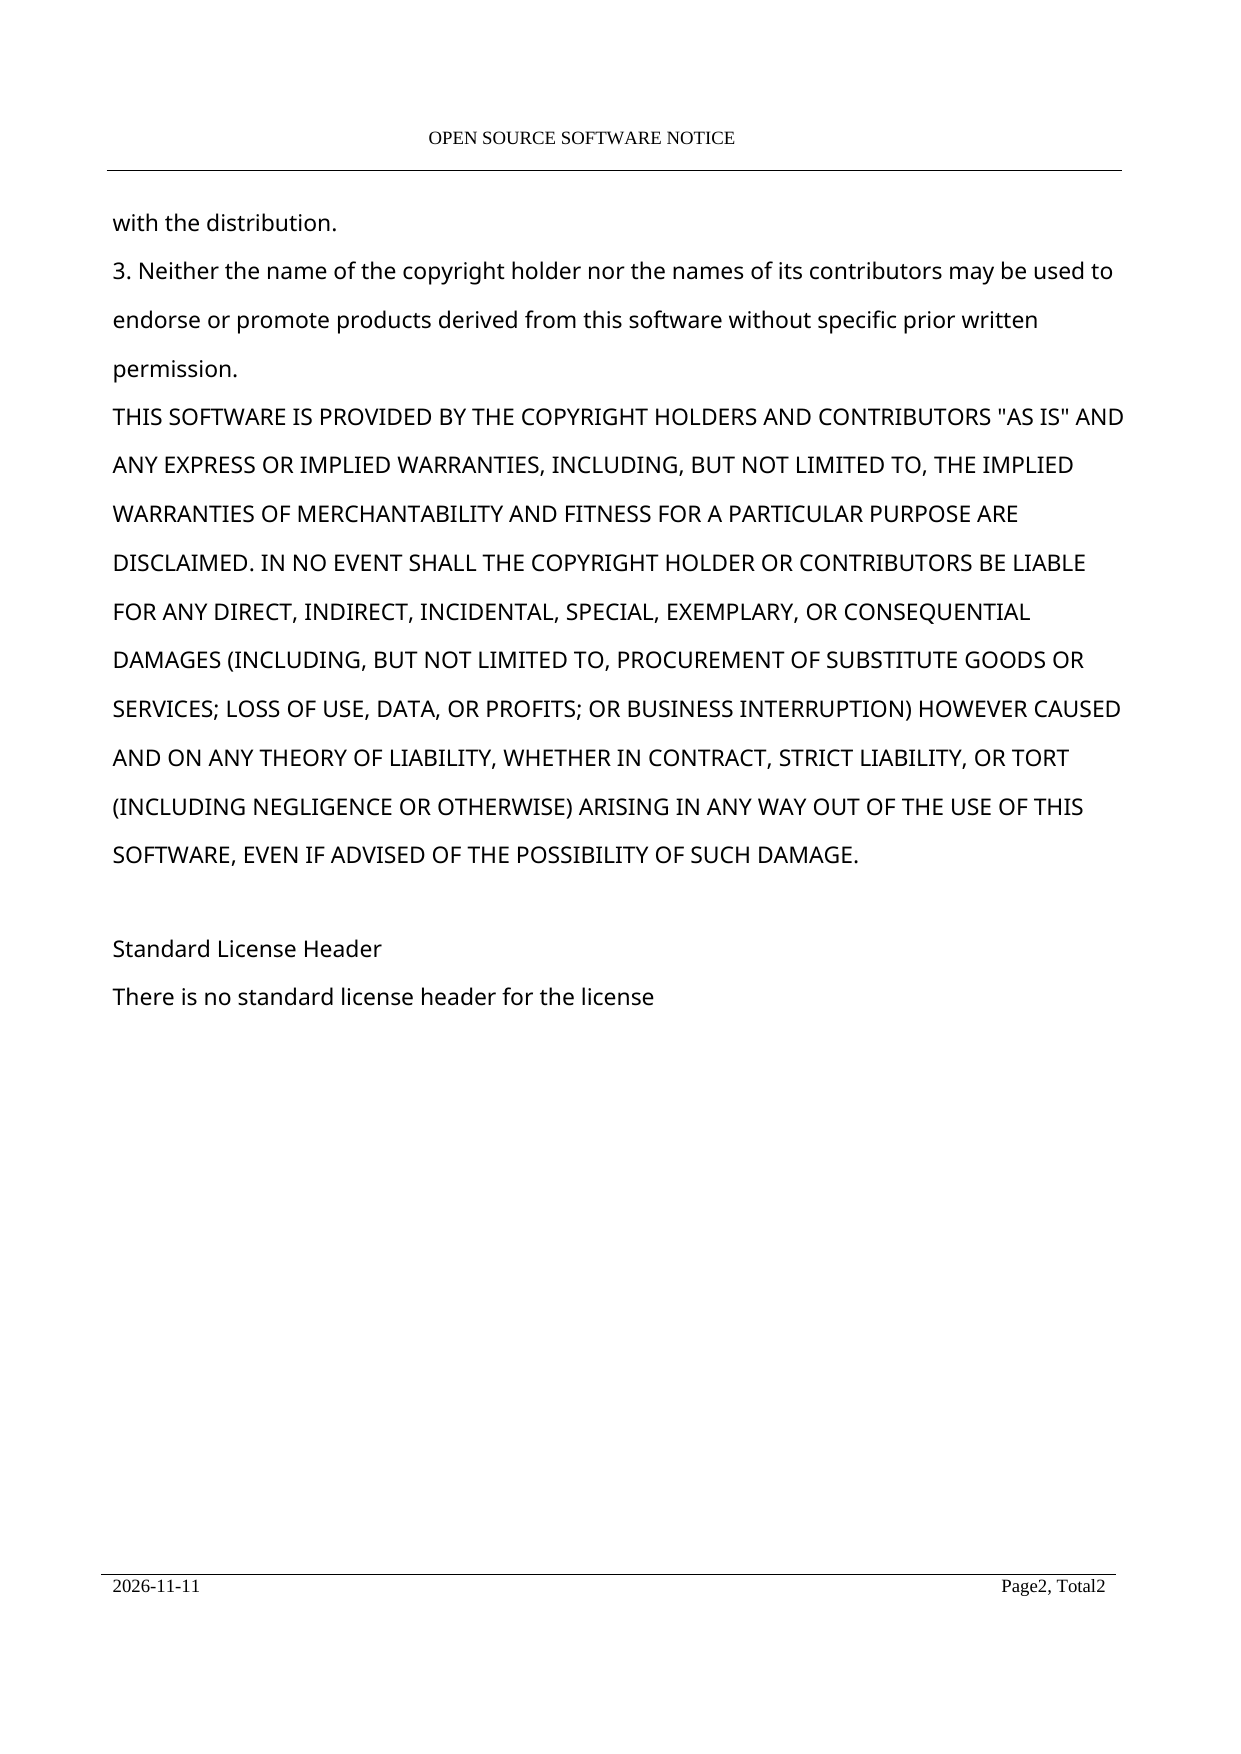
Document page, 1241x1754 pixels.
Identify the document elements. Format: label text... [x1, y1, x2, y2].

text 3. Neither the name of the copyright holder nor the names of its contributors may be used to endorse or promote products derived from this software without specific prior written permission. [112, 254, 1128, 384]
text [112, 206, 1128, 239]
text THIS SOFTWARE IS PROVIDED BY THE COPYRIGHT HOLDERS AND CONTRIBUTORS "AS IS" AND ANY EXPRESS OR IMPLIED WARRANTIES, INCLUDING, BUT NOT LIMITED TO, THE IMPLIED WARRANTIES OF MERCHANTABILITY AND FITNESS FOR A PARTICULAR PURPOSE ARE DISCLAIMED. IN NO EVENT SHALL THE COPYRIGHT HOLDER OR CONTRIBUTORS BE LIABLE FOR ANY DIRECT, INDIRECT, INCIDENTAL, SPECIAL, EXEMPLARY, OR CONSEQUENTIAL DAMAGES (INCLUDING, BUT NOT LIMITED TO, PROCUREMENT OF SUBSTITUTE GOODS OR SERVICES; LOSS OF USE, DATA, OR PROFITS; OR BUSINESS INTERRUPTION) HOWEVER CAUSED AND ON ANY THEORY OF LIABILITY, WHETHER IN CONTRACT, STRICT LIABILITY, OR TORT (INCLUDING NEGLIGENCE OR OTHERWISE) ARISING IN ANY WAY OUT OF THE USE OF THIS SOFTWARE, EVEN IF ADVISED OF THE POSSIBILITY OF SUCH DAMAGE. [112, 400, 1128, 871]
text Standard License Header [112, 932, 1128, 964]
text There is no standard license header for the license [112, 980, 1128, 1013]
